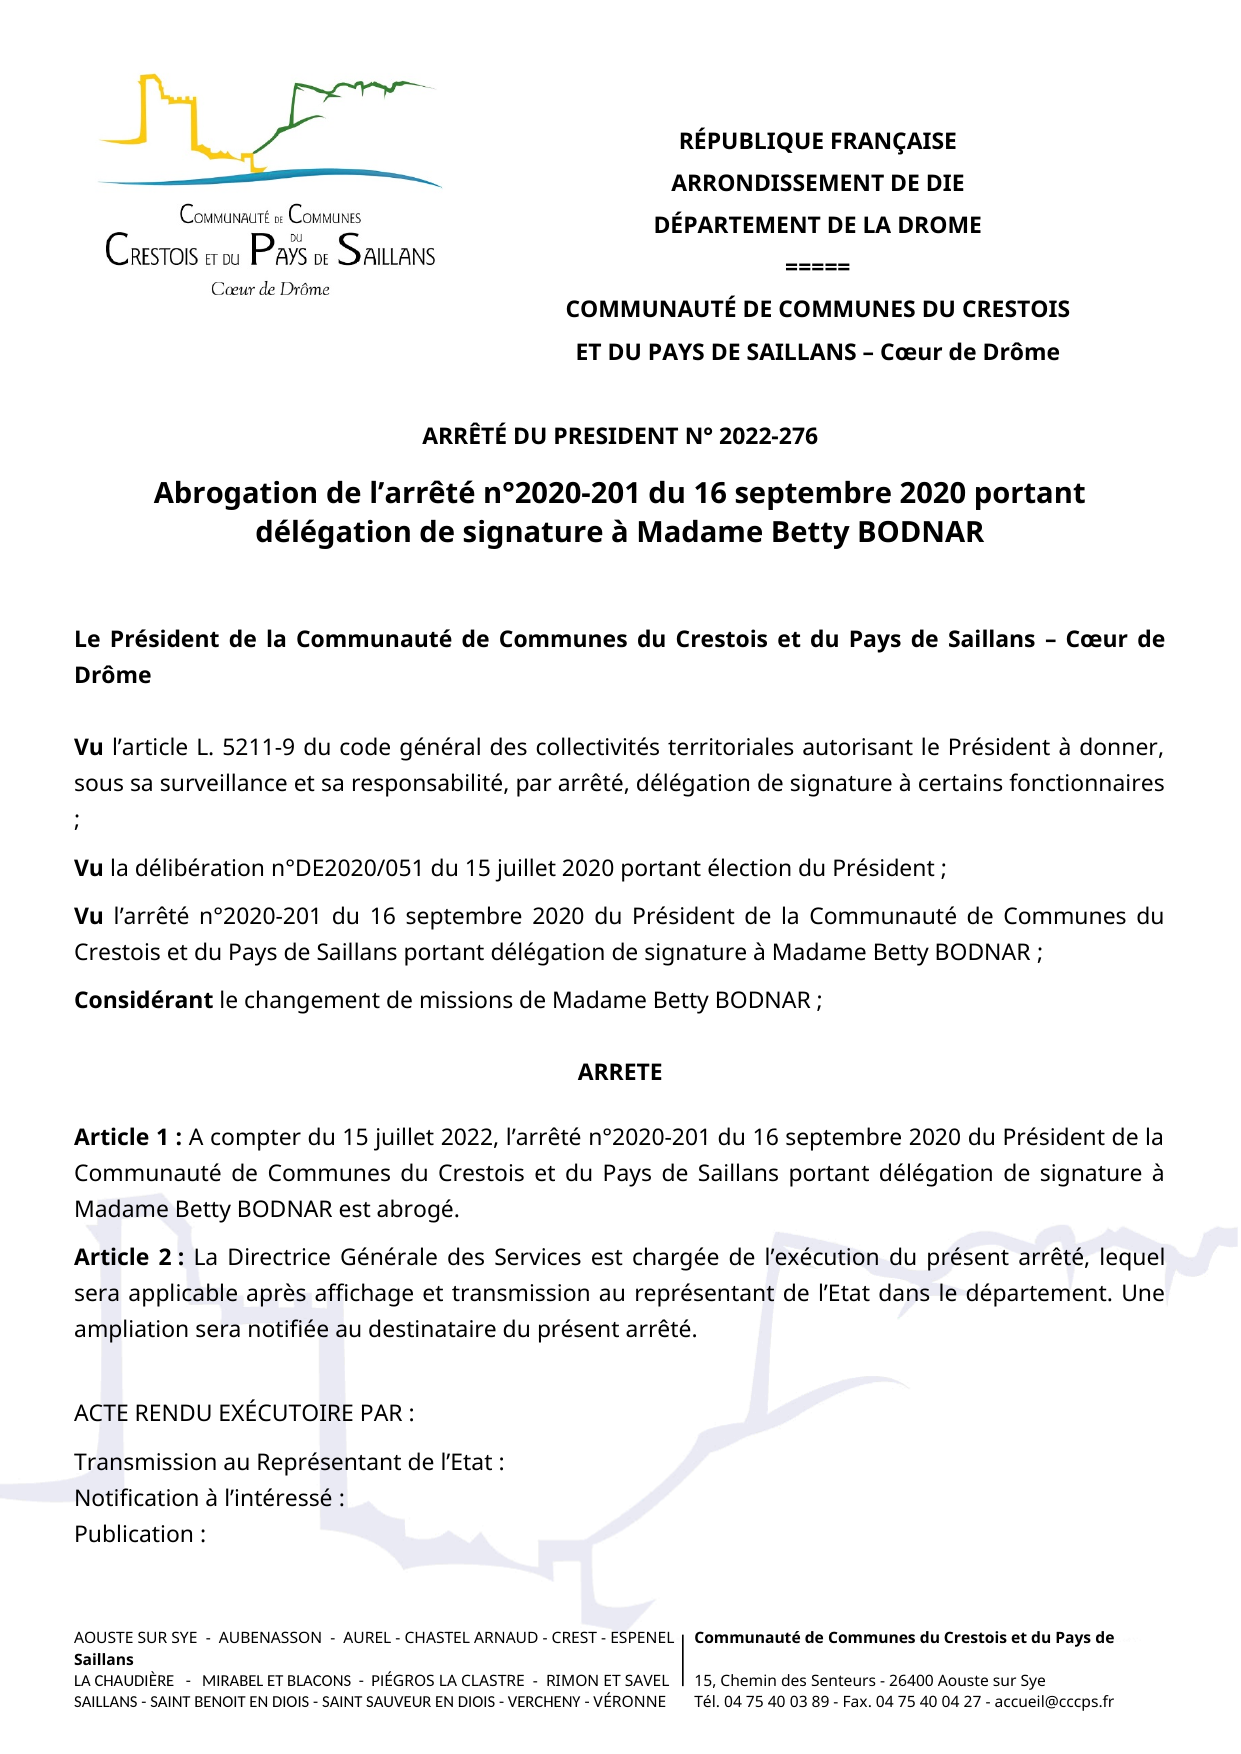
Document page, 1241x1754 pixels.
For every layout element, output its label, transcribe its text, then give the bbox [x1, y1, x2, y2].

text Article 1 : A compter du 15 juillet 2022, l’arrêté n°2020-201 du 16 septembre 2020 du Président de la Communauté de Communes du Crestois et du Pays de Saillans portant délégation de signature à Madame Betty BODNAR est abrogé. [74, 1121, 1166, 1224]
text Le Président de la Communauté de Communes du Crestois et du Pays de Saillans – Cœur de Drôme [74, 623, 1166, 691]
text Article 2 : La Directrice Générale des Services est chargée de l’exécution du présent arrêté, lequel sera applicable après affichage et transmission au représentant de l’Etat dans le département. Une ampliation sera notifiée au destinataire du présent arrêté. [74, 1241, 1166, 1344]
text Vu l’article L. 5211-9 du code général des collectivités territoriales autorisant le Président à donner, sous sa surveillance et sa responsabilité, par arrêté, délégation de signature à certains fonctionnaires ; [74, 731, 1166, 834]
text COMMUNAUTÉ DE COMMUNES DU CRESTOIS [458, 293, 1178, 324]
text ARRÊTÉ DU PRESIDENT N° 2022-276 [74, 420, 1166, 451]
text RÉPUBLIQUE FRANÇAISE [465, 124, 1178, 156]
text Transmission au Représentant de l’Etat : [74, 1446, 1166, 1477]
text DÉPARTEMENT DE LA DROME [465, 209, 1178, 240]
text Vu la délibération n°DE2020/051 du 15 juillet 2020 portant élection du Président ; [74, 851, 1166, 883]
text ET DU PAYS DE SAILLANS – Cœur de Drôme [458, 336, 1178, 367]
text Vu l’arrêté n°2020-201 du 16 septembre 2020 du Président de la Communauté de Communes du Crestois et du Pays de Saillans portant délégation de signature à Madame Betty BODNAR ; [74, 900, 1166, 967]
text Publication : [74, 1518, 1166, 1549]
picture [300, 1633, 308, 1642]
text ACTE RENDU EXÉCUTOIRE PAR : [74, 1397, 1166, 1429]
picture [0, 62, 1238, 1642]
picture [530, 1633, 536, 1642]
text ARRONDISSEMENT DE DIE [465, 167, 1178, 198]
picture [438, 1633, 448, 1642]
picture [86, 1633, 94, 1642]
text Considérant le changement de missions de Madame Betty BODNAR ; [74, 984, 1166, 1016]
text ===== [465, 251, 1178, 282]
text Abrogation de l’arrêté n°2020-201 du 16 septembre 2020 portant délégation de signature à Madame Betty BODNAR [74, 472, 1166, 551]
text Notification à l’intéressé : [74, 1482, 1166, 1513]
text ARRETE [74, 1020, 1166, 1087]
